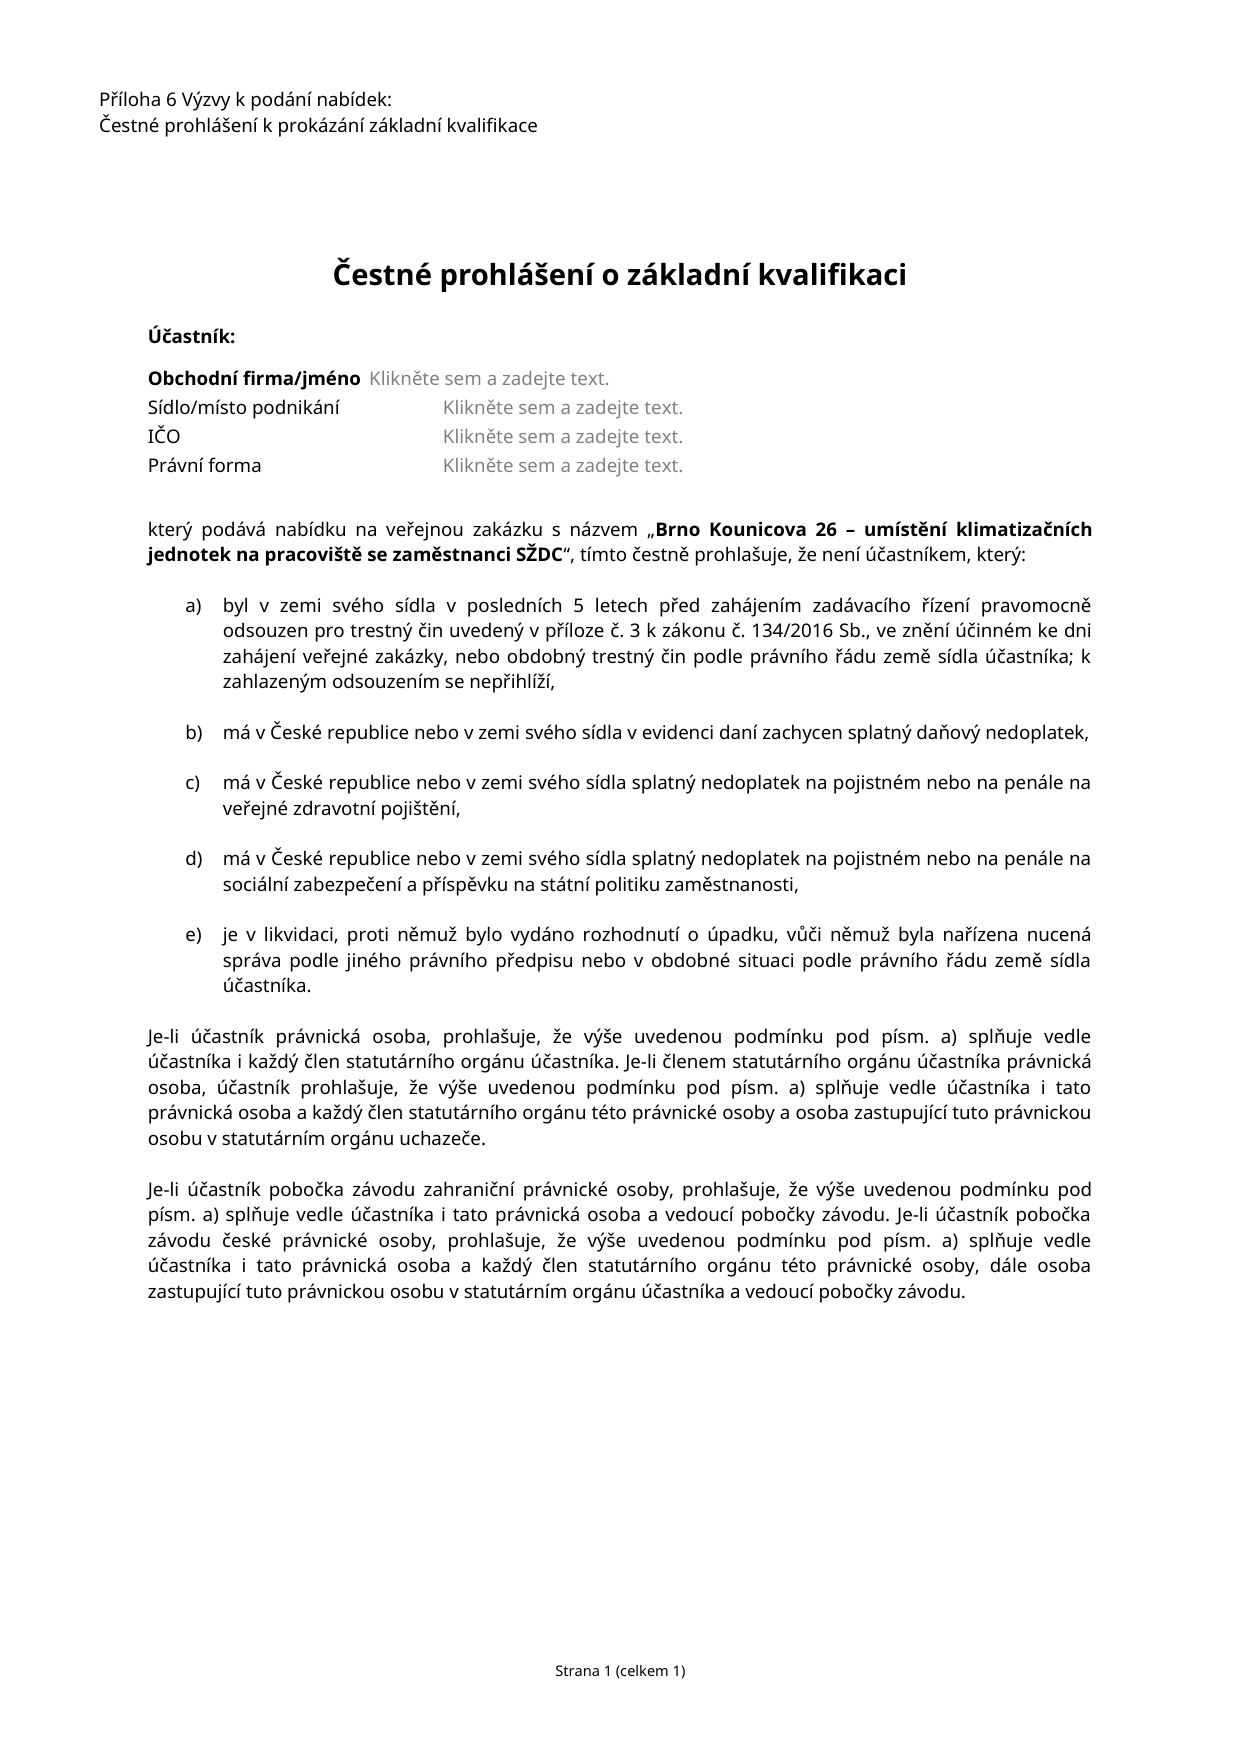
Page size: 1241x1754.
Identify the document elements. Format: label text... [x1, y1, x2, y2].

text Právní forma [148, 449, 1093, 478]
list má v České republice nebo v zemi svého sídla splatný nedoplatek na pojistném nebo na penále na sociální zabezpečení a příspěvku na státní politiku zaměstnanosti, [185, 846, 1093, 897]
text který podává nabídku na veřejnou zakázku s názvem „Brno Kounicova 26 – umístění klimatizačních jednotek na pracoviště se zaměstnanci SŽDC“, tímto čestně prohlašuje, že není účastníkem, který: [148, 516, 1093, 567]
list byl v zemi svého sídla v posledních 5 letech před zahájením zadávacího řízení pravomocně odsouzen pro trestný čin uvedený v příloze č. 3 k zákonu č. 134/2016 Sb., ve znění účinném ke dni zahájení veřejné zakázky, nebo obdobný trestný čin podle právního řádu země sídla účastníka; k zahlazeným odsouzením se nepřihlíží, [185, 592, 1093, 694]
text Sídlo/místo podnikání [148, 391, 1093, 420]
list je v likvidaci, proti němuž bylo vydáno rozhodnutí o úpadku, vůči němuž byla nařízena nucená správa podle jiného právního předpisu nebo v obdobné situaci podle právního řádu země sídla účastníka. [185, 922, 1093, 998]
title Čestné prohlášení o základní kvalifikaci [148, 254, 1093, 293]
text Je-li účastník právnická osoba, prohlašuje, že výše uvedenou podmínku pod písm. a) splňuje vedle účastníka i každý člen statutárního orgánu účastníka. Je-li členem statutárního orgánu účastníka právnická osoba, účastník prohlašuje, že výše uvedenou podmínku pod písm. a) splňuje vedle účastníka i tato právnická osoba a každý člen statutárního orgánu této právnické osoby a osoba zastupující tuto právnickou osobu v statutárním orgánu uchazeče. [148, 1023, 1093, 1151]
text IČO [148, 420, 1093, 449]
text Obchodní firma/jméno [148, 362, 1093, 391]
list má v České republice nebo v zemi svého sídla splatný nedoplatek na pojistném nebo na penále na veřejné zdravotní pojištění, [185, 769, 1093, 821]
list má v České republice nebo v zemi svého sídla v evidenci daní zachycen splatný daňový nedoplatek, [185, 719, 1093, 744]
text Je-li účastník pobočka závodu zahraniční právnické osoby, prohlašuje, že výše uvedenou podmínku pod písm. a) splňuje vedle účastníka i tato právnická osoba a vedoucí pobočky závodu. Je-li účastník pobočka závodu české právnické osoby, prohlašuje, že výše uvedenou podmínku pod písm. a) splňuje vedle účastníka i tato právnická osoba a každý člen statutárního orgánu této právnické osoby, dále osoba zastupující tuto právnickou osobu v statutárním orgánu účastníka a vedoucí pobočky závodu. [148, 1176, 1093, 1304]
text Účastník: [148, 318, 1093, 349]
